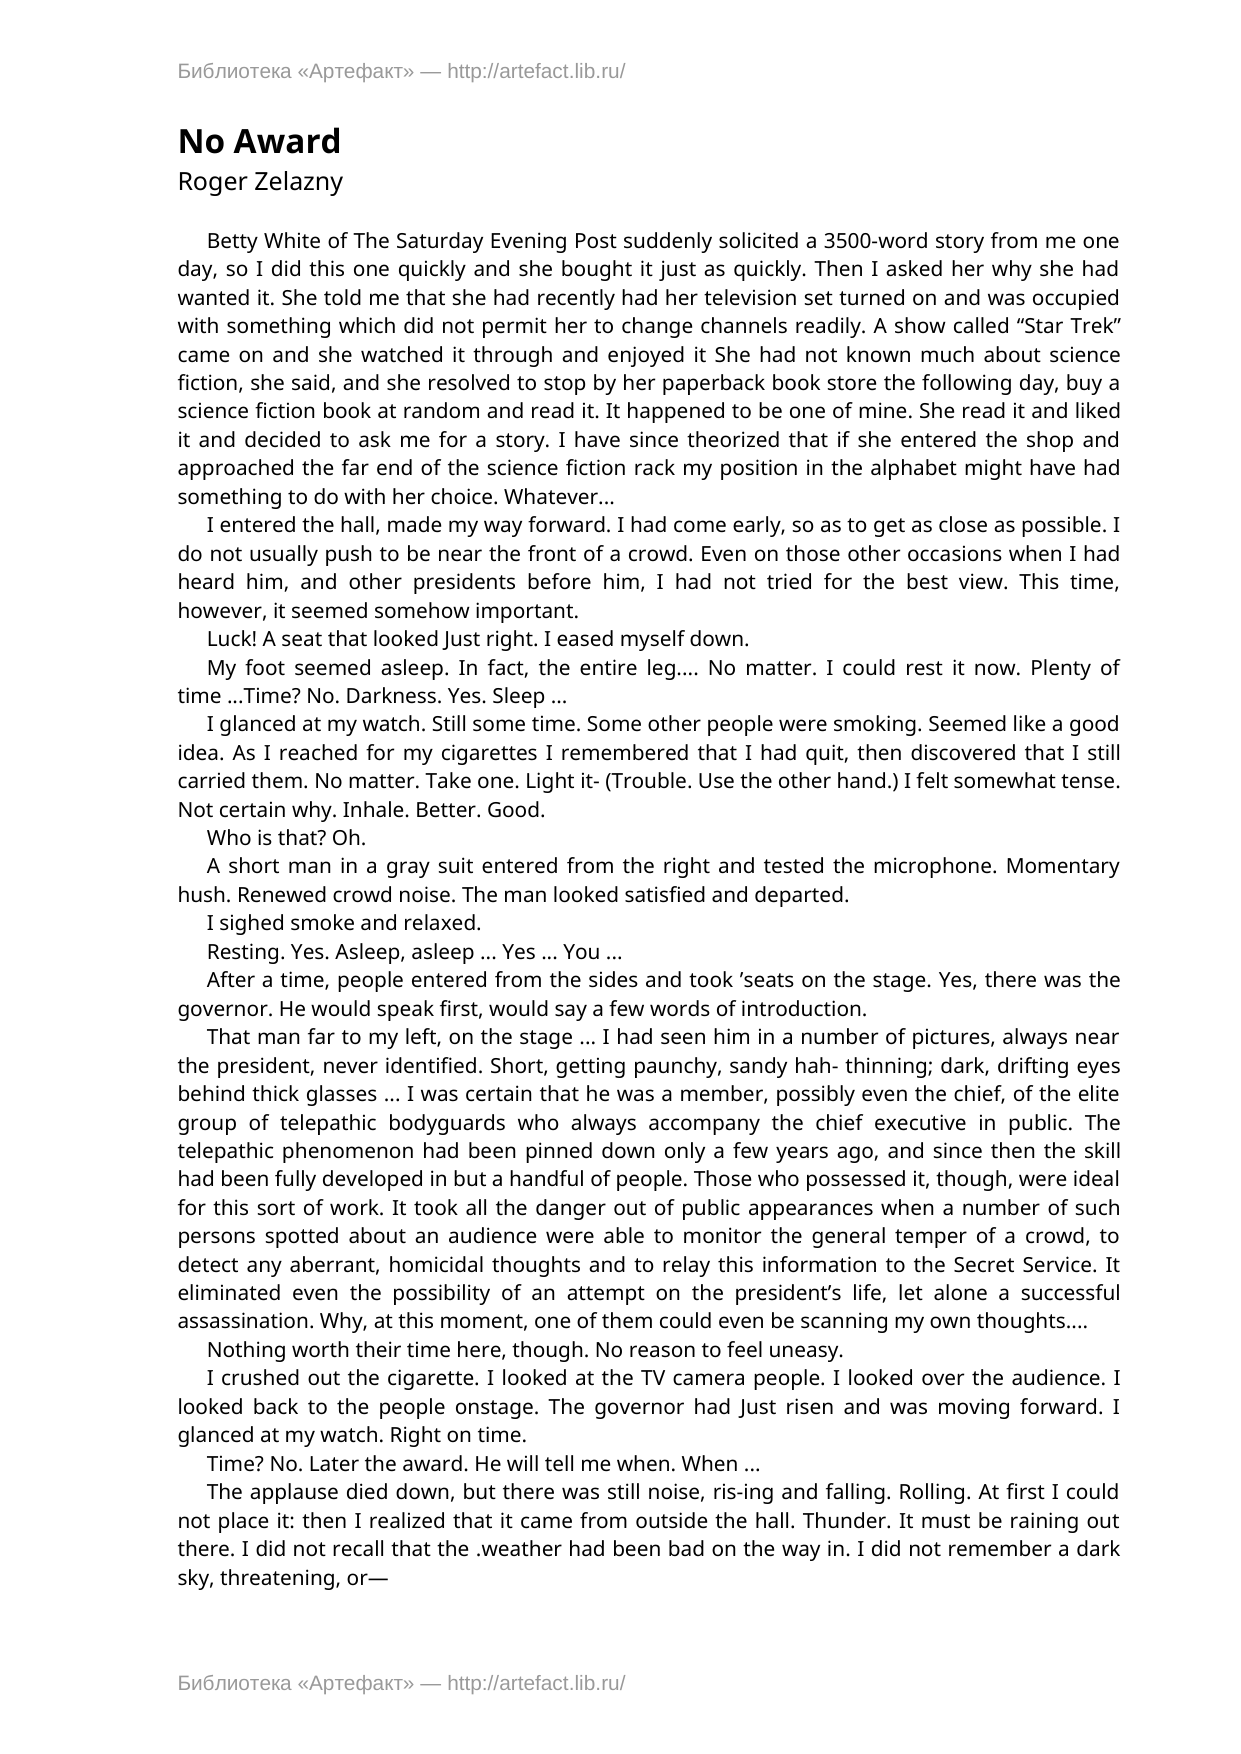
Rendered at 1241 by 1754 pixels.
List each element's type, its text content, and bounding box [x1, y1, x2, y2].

text I sighed smoke and relaxed. [177, 908, 1122, 937]
text I glanced at my watch. Still some time. Some other people were smoking. Seemed like a good idea. As I reached for my cigarettes I remembered that I had quit, then discovered that I still carried them. No matter. Take one. Light it- (Trouble. Use the other hand.) I felt somewhat tense. Not certain why. Inhale. Better. Good. [177, 709, 1122, 823]
text Time? No. Later the award. He will tell me when. When ... [177, 1449, 1122, 1477]
text Roger Zelazny [177, 163, 1122, 198]
text Luck! A seat that looked Just right. I eased myself down. [177, 624, 1122, 653]
text My foot seemed asleep. In fact, the entire leg.... No matter. I could rest it now. Plenty of time ...Time? No. Darkness. Yes. Sleep ... [177, 653, 1122, 709]
text A short man in a gray suit entered from the right and tested the microphone. Momentary hush. Renewed crowd noise. The man looked satisfied and departed. [177, 852, 1122, 908]
text Betty White of The Saturday Evening Post suddenly solicited a 3500-word story from me one day, so I did this one quickly and she bought it just as quickly. Then I asked her why she had wanted it. She told me that she had recently had her television set turned on and was occupied with something which did not permit her to change channels readily. A show called “Star Trek” came on and she watched it through and enjoyed it She had not known much about science fiction, she said, and she resolved to stop by her paperback book store the following day, buy a science fiction book at random and read it. It happened to be one of mine. She read it and liked it and decided to ask me for a story. I have since theorized that if she entered the shop and approached the far end of the science fiction rack my position in the alphabet might have had something to do with her choice. Whatever... [177, 226, 1122, 510]
text I crushed out the cigarette. I looked at the TV camera people. I looked over the audience. I looked back to the people onstage. The governor had Just risen and was moving forward. I glanced at my watch. Right on time. [177, 1363, 1122, 1449]
text I entered the hall, made my way forward. I had come early, so as to get as close as possible. I do not usually push to be near the front of a crowd. Even on those other occasions when I had heard him, and other presidents before him, I had not tried for the best view. This time, however, it seemed somehow important. [177, 510, 1122, 624]
text That man far to my left, on the stage ... I had seen him in a number of pictures, always near the president, never identified. Short, getting paunchy, sandy hah- thinning; dark, drifting eyes behind thick glasses ... I was certain that he was a member, possibly even the chief, of the elite group of telepathic bodyguards who always accompany the chief executive in public. The telepathic phenomenon had been pinned down only a few years ago, and since then the skill had been fully developed in but a handful of people. Those who possessed it, though, were ideal for this sort of work. It took all the danger out of public appearances when a number of such persons spotted about an audience were able to monitor the general temper of a crowd, to detect any aberrant, homicidal thoughts and to relay this information to the Secret Service. It eliminated even the possibility of an attempt on the president’s life, let alone a successful assassination. Why, at this moment, one of them could even be scanning my own thoughts.... [177, 1022, 1122, 1335]
text Nothing worth their time here, though. No reason to feel uneasy. [177, 1335, 1122, 1363]
text Resting. Yes. Asleep, asleep ... Yes ... You ... [177, 937, 1122, 965]
text After a time, people entered from the sides and took ’seats on the stage. Yes, there was the governor. He would speak first, would say a few words of introduction. [177, 965, 1122, 1022]
text The applause died down, but there was still noise, ris-ing and falling. Rolling. At first I could not place it: then I realized that it came from outside the hall. Thunder. It must be raining out there. I did not recall that the .weather had been bad on the way in. I did not remember a dark sky, threatening, or— [177, 1477, 1122, 1591]
text Who is that? Oh. [177, 823, 1122, 852]
subtitle No Award [177, 118, 1122, 163]
